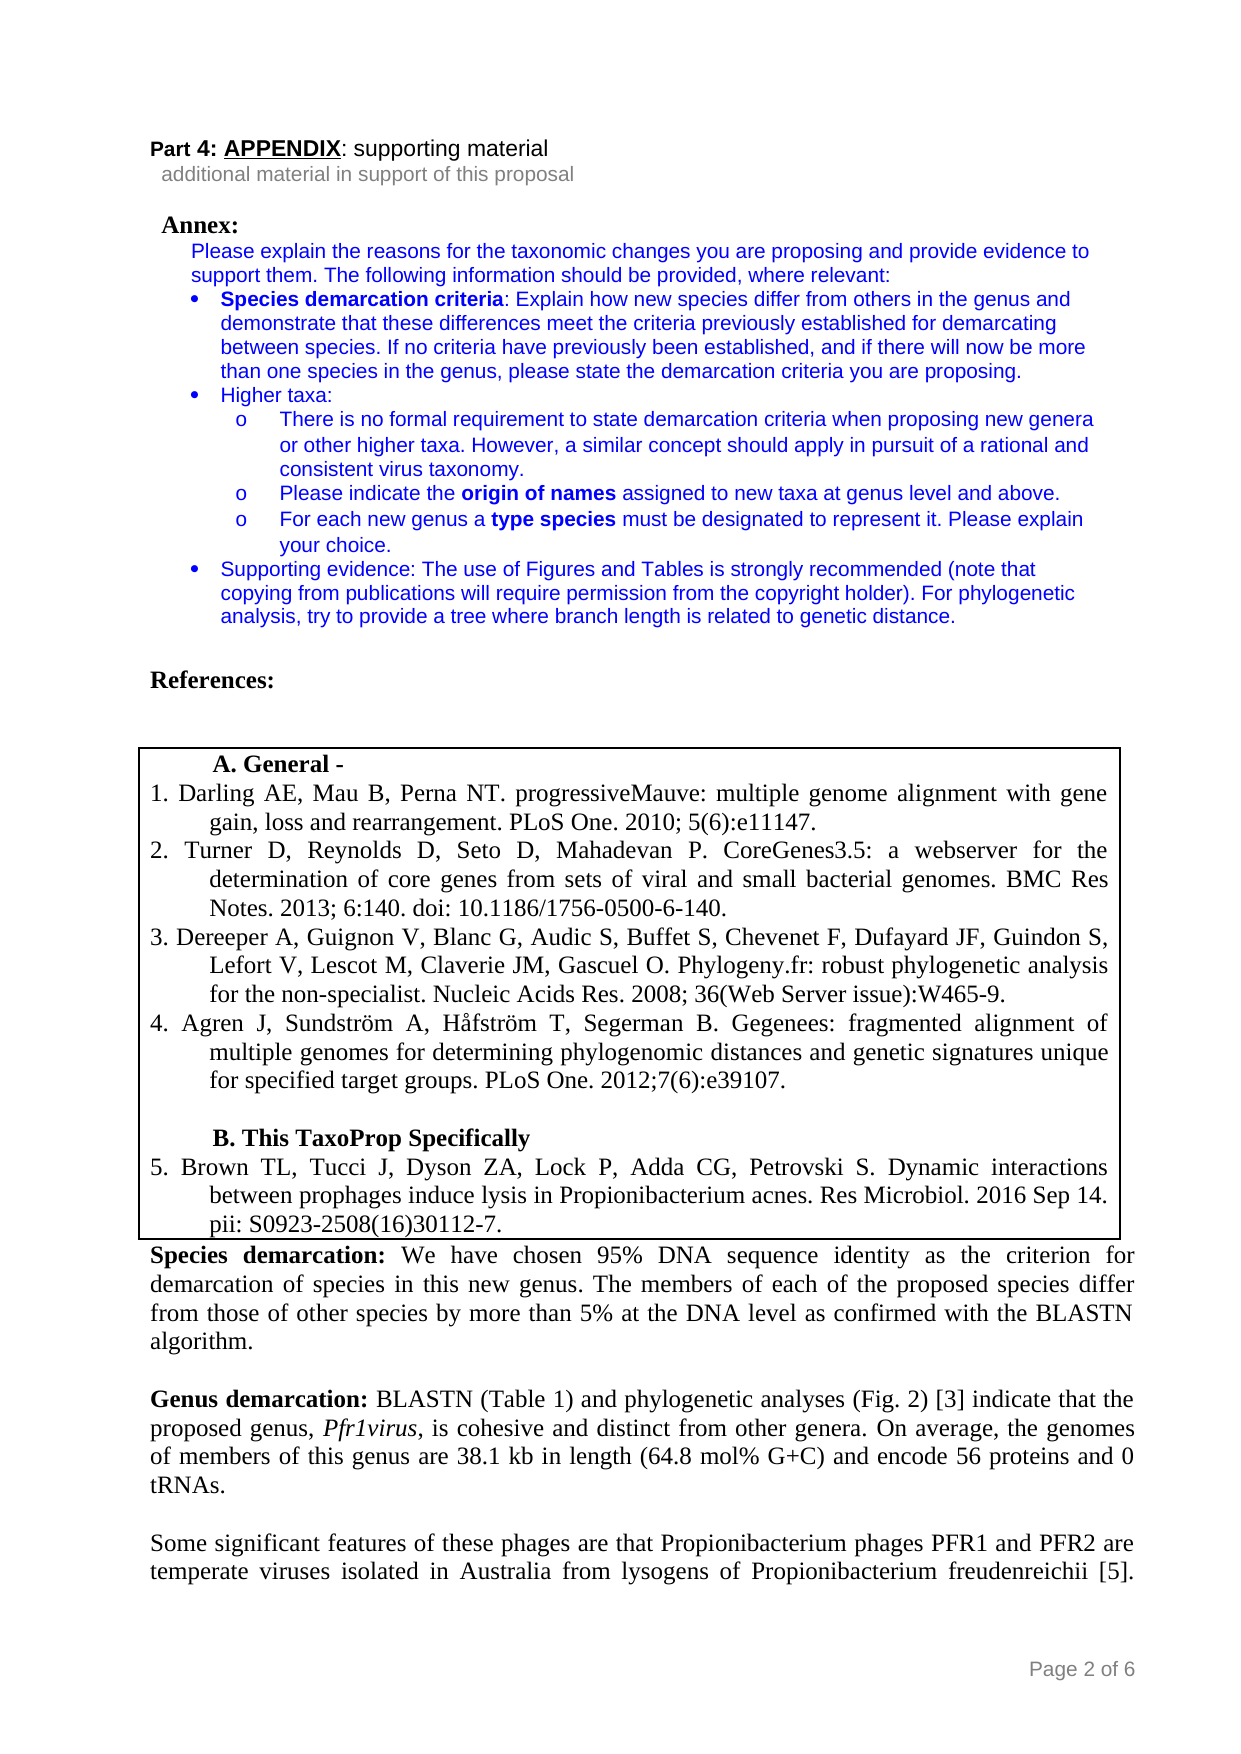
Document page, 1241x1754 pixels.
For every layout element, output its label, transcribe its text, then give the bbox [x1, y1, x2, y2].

table_cell References: [139, 665, 1120, 747]
table_cell A. General - 1. Darling AE, Mau B, Perna NT. progressiveMauve: multiple genome alignment with gene gain, loss and rearrangement. PLoS One. 2010; 5(6):e11147. 2. Turner D, Reynolds D, Seto D, Mahadevan P. CoreGenes3.5: a webserver for the determination of core genes from sets of viral and small bacterial genomes. BMC Res Notes. 2013; 6:140. doi: 10.1186/1756-0500-6-140. 3. Dereeper A, Guignon V, Blanc G, Audic S, Buffet S, Chevenet F, Dufayard JF, Guindon S, Lefort V, Lescot M, Claverie JM, Gascuel O. Phylogeny.fr: robust phylogenetic analysis for the non-specialist. Nucleic Acids Res. 2008; 36(Web Server issue):W465-9. 4. Agren J, Sundström A, Håfström T, Segerman B. Gegenees: fragmented alignment of multiple genomes for determining phylogenomic distances and genetic signatures unique for specified target groups. PLoS One. 2012;7(6):e39107. B. This TaxoProp Specifically 5. Brown TL, Tucci J, Dyson ZA, Lock P, Adda CG, Petrovski S. Dynamic interactions between prophages induce lysis in Propionibacterium acnes. Res Microbiol. 2016 Sep 14. pii: S0923-2508(16)30112-7. [140, 749, 1119, 1238]
text Part 4: APPENDIX: supporting material [150, 135, 1135, 161]
table_header additional material in support of this proposal [150, 161, 1111, 198]
text Genus demarcation: BLASTN (Table 1) and phylogenetic analyses (Fig. 2) [3] indicate that the proposed genus, Pfr1virus, is cohesive and distinct from other genera. On average, the genomes of members of this genus are 38.1 kb in length (64.8 mol% G+C) and encode 56 proteins and 0 tRNAs. [150, 1384, 1135, 1499]
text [150, 1528, 1135, 1585]
table_cell Annex: Please explain the reasons for the taxonomic changes you are proposing and provide evidence to support them. The following information should be provided, where relevant: Species demarcation criteria: Explain how new species differ from others in the genus and demonstrate that these differences meet the criteria previously established for demarcating between species. If no criteria have previously been established, and if there will now be more than one species in the genus, please state the demarcation criteria you are proposing. Higher taxa: There is no formal requirement to state demarcation criteria when proposing new genera or other higher taxa. However, a similar concept should apply in pursuit of a rational and consistent virus taxonomy. Please indicate the origin of names assigned to new taxa at genus level and above. For each new genus a type species must be designated to represent it. Please explain your choice. Supporting evidence: The use of Figures and Tables is strongly recommended (note that copying from publications will require permission from the copyright holder). For phylogenetic analysis, try to provide a tree where branch length is related to genetic distance. [150, 198, 1111, 665]
text Species demarcation: We have chosen 95% DNA sequence identity as the criterion for demarcation of species in this new genus. The members of each of the proposed species differ from those of other species by more than 5% at the DNA level as confirmed with the BLASTN algorithm. [150, 1240, 1135, 1355]
